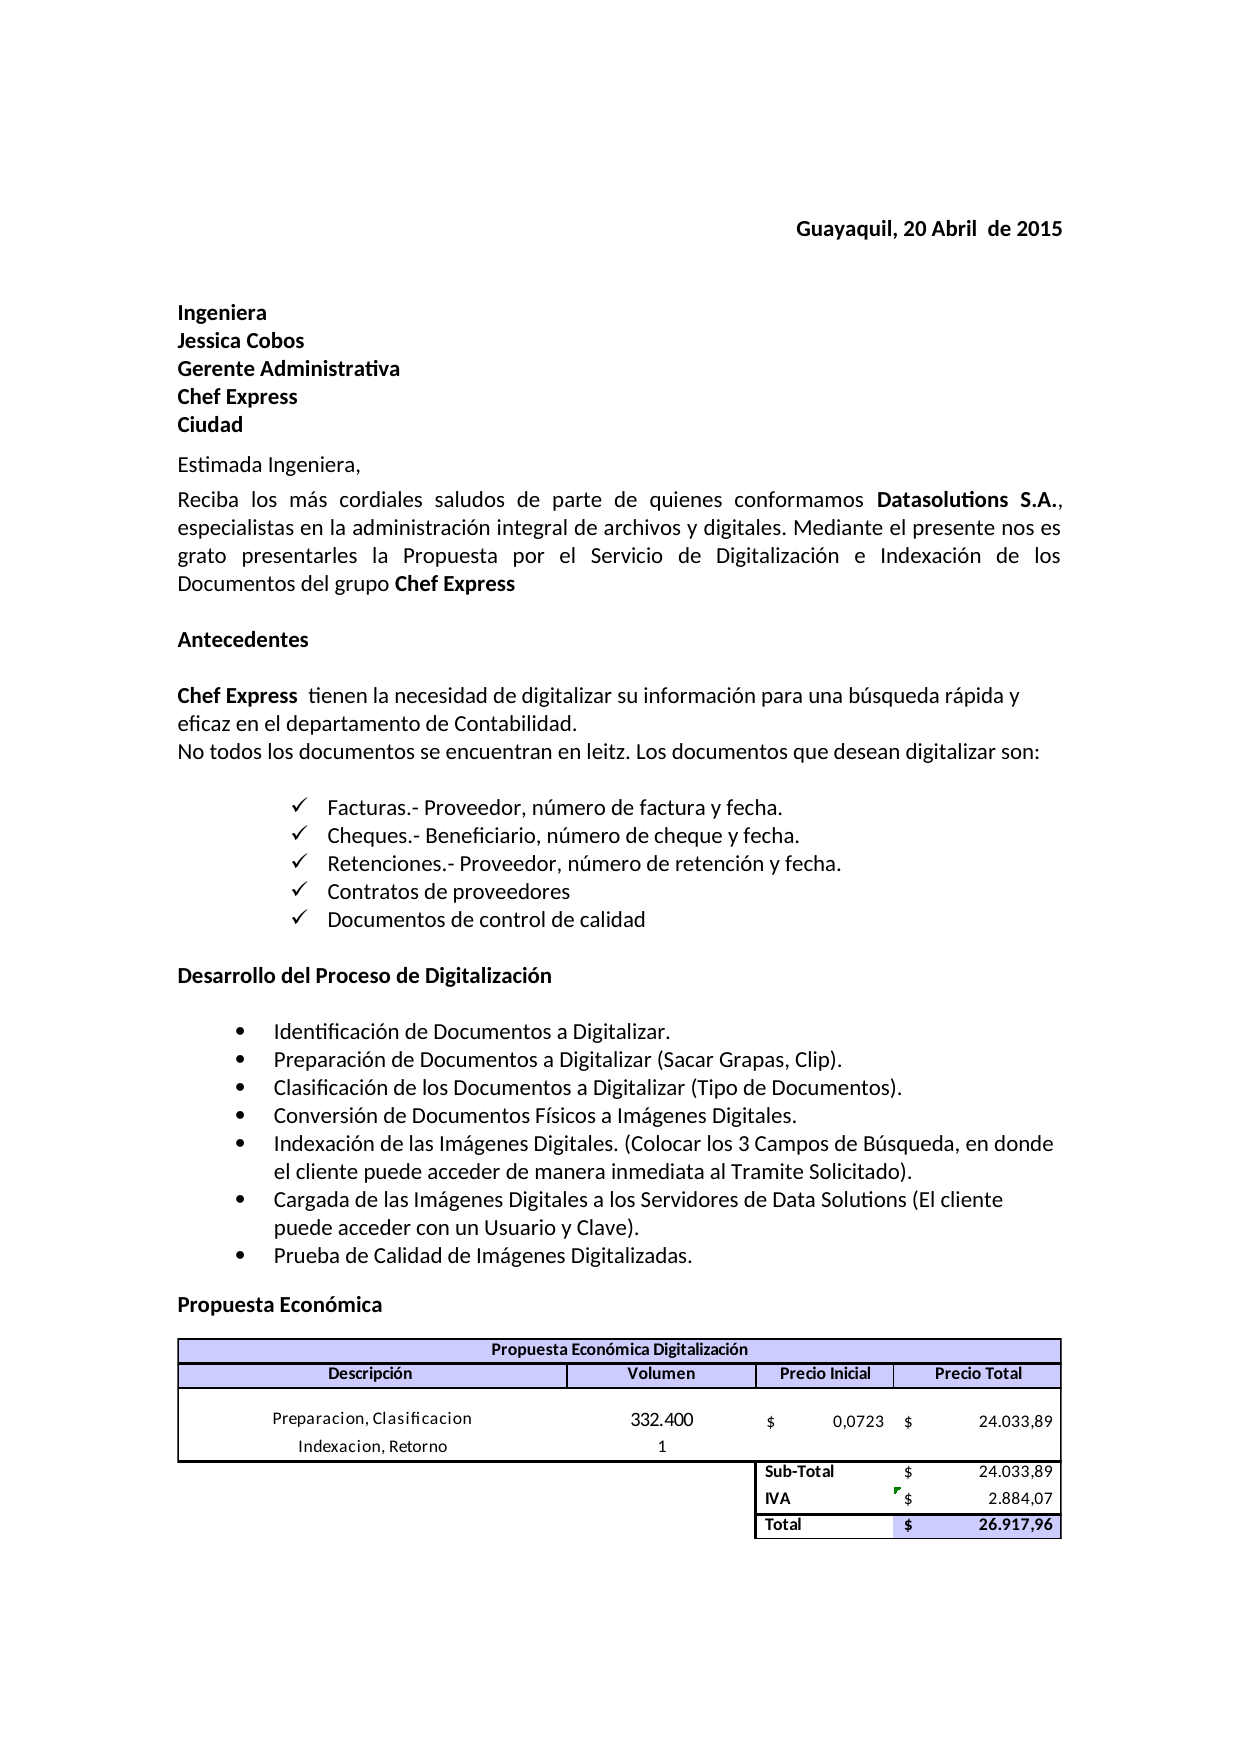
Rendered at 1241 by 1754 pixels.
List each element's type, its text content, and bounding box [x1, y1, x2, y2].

text Guayaquil, 20 Abril de 2015 [177, 214, 1063, 242]
text Chef Express [177, 382, 1063, 410]
text Jessica Cobos [177, 326, 1063, 354]
list Clasificación de los Documentos a Digitalizar (Tipo de Documentos). [236, 1073, 1063, 1101]
list Cheques.- Beneficiario, número de cheque y fecha. [290, 821, 1063, 849]
list Conversión de Documentos Físicos a Imágenes Digitales. [236, 1101, 1063, 1129]
text Chef Express tienen la necesidad de digitalizar su información para una búsqueda rápida y eficaz en el departamento de Contabilidad. [177, 681, 1063, 737]
text Ingeniera [177, 298, 1063, 326]
list Identificación de Documentos a Digitalizar. [236, 1017, 1063, 1045]
text Estimada Ingeniera, [177, 450, 1063, 478]
list Documentos de control de calidad [290, 905, 1063, 933]
list Indexación de las Imágenes Digitales. (Colocar los 3 Campos de Búsqueda, en donde el cliente puede acceder de manera inmediata al Tramite Solicitado). [236, 1129, 1063, 1185]
text Reciba los más cordiales saludos de parte de quienes conformamos Datasolutions S.A., especialistas en la administración integral de archivos y digitales. Mediante el presente nos es grato presentarles la Propuesta por el Servicio de Digitalización e Indexación de los Documentos del grupo Chef Express [177, 485, 1063, 597]
list Preparación de Documentos a Digitalizar (Sacar Grapas, Clip). [236, 1045, 1063, 1073]
text Ciudad [177, 410, 1063, 438]
list Cargada de las Imágenes Digitales a los Servidores de Data Solutions (El cliente puede acceder con un Usuario y Clave). [236, 1185, 1063, 1241]
list Contratos de proveedores [290, 877, 1063, 905]
list Retenciones.- Proveedor, número de retención y fecha. [290, 849, 1063, 877]
text Antecedentes [177, 625, 1063, 653]
text Gerente Administrativa [177, 354, 1063, 382]
text No todos los documentos se encuentran en leitz. Los documentos que desean digitalizar son: [177, 737, 1063, 765]
list Prueba de Calidad de Imágenes Digitalizadas. [236, 1241, 1063, 1269]
text Desarrollo del Proceso de Digitalización [177, 961, 1063, 989]
text Propuesta Económica [177, 1290, 1063, 1318]
list Facturas.- Proveedor, número de factura y fecha. [290, 793, 1063, 821]
